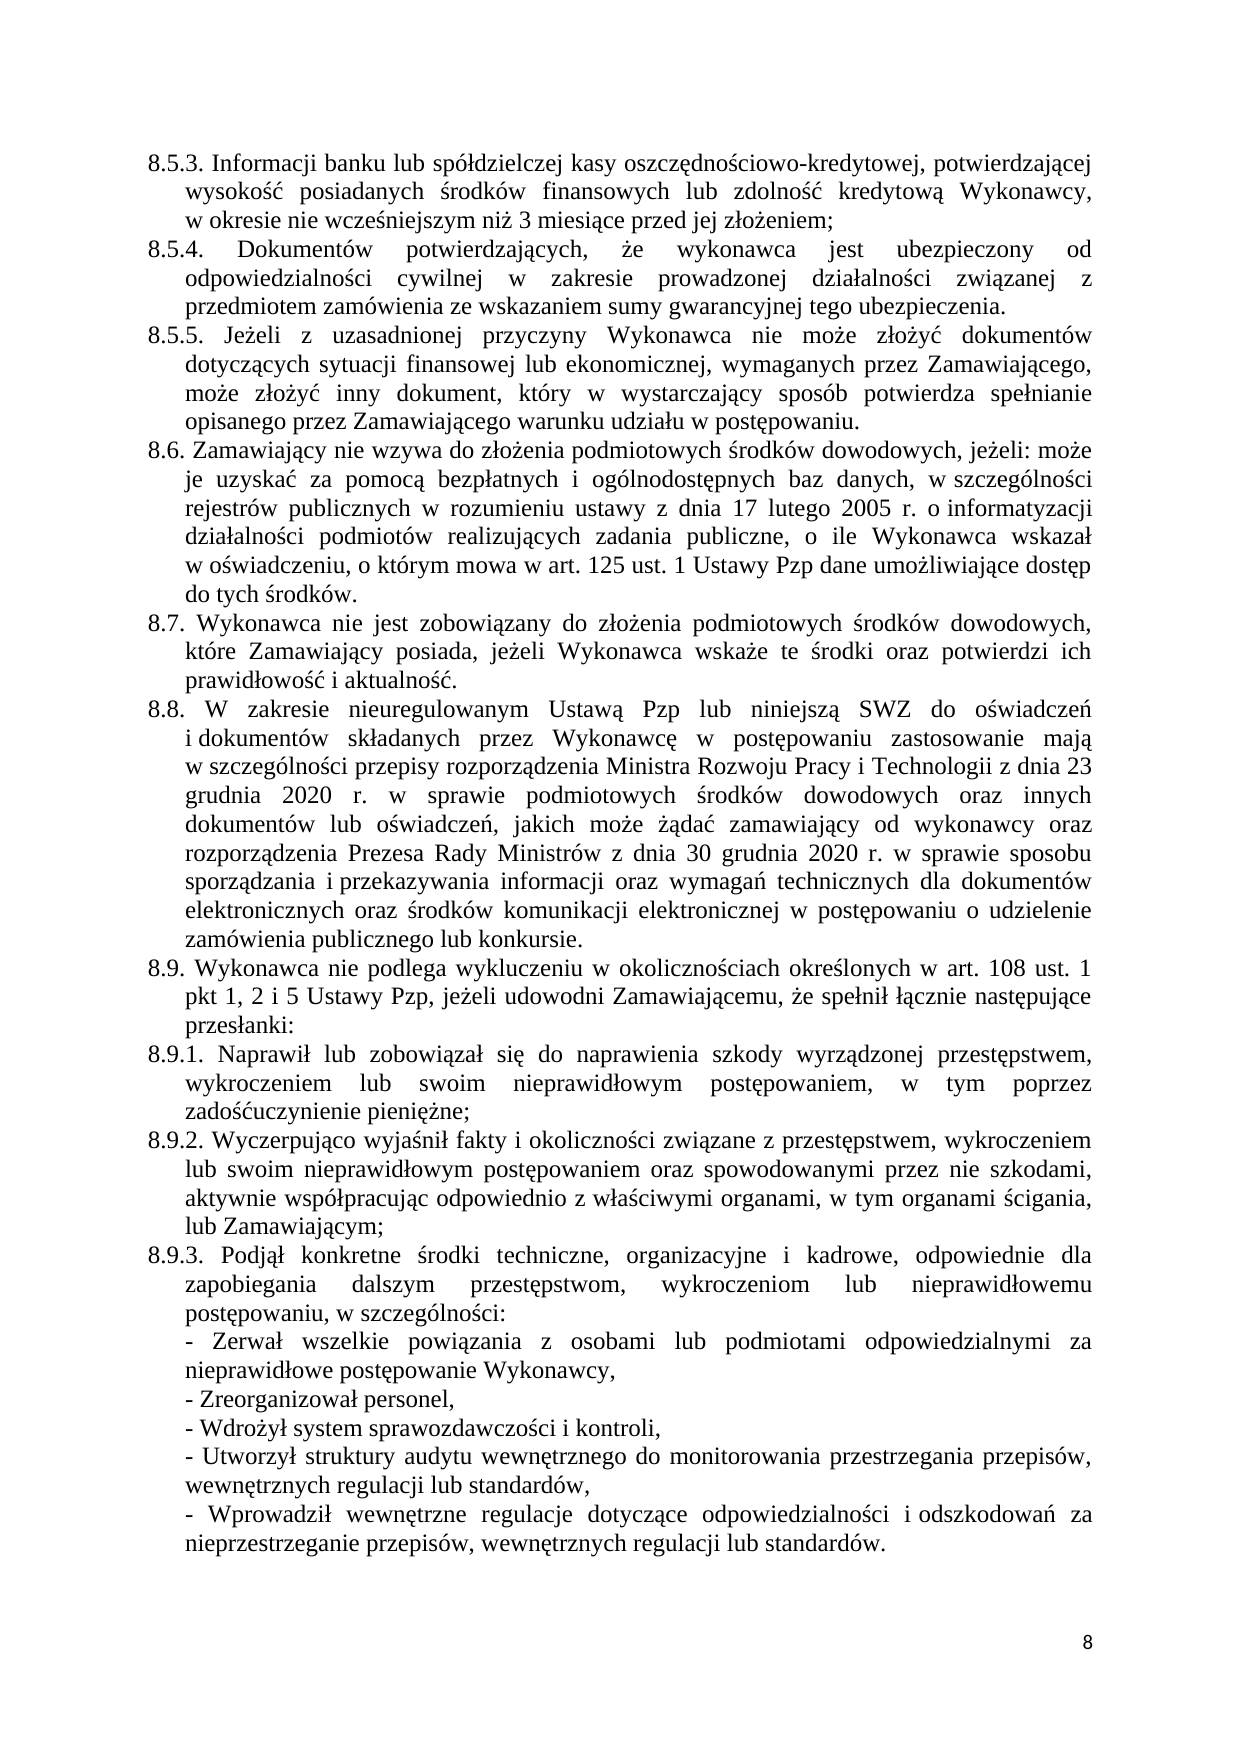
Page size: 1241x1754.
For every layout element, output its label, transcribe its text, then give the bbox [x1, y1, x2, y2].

text - Zreorganizował personel, [185, 1384, 1093, 1413]
text 8.9.3. Podjął konkretne środki techniczne, organizacyjne i kadrowe, odpowiednie dla zapobiegania dalszym przestępstwom, wykroczeniom lub nieprawidłowemu postępowaniu, w szczególności: [148, 1240, 1093, 1326]
text - Wprowadził wewnętrzne regulacje dotyczące odpowiedzialności i odszkodowań za nieprzestrzeganie przepisów, wewnętrznych regulacji lub standardów. [185, 1499, 1093, 1556]
text 8.5.3. Informacji banku lub spółdzielczej kasy oszczędnościowo-kredytowej, potwierdzającej wysokość posiadanych środków finansowych lub zdolność kredytową Wykonawcy, w okresie nie wcześniejszym niż 3 miesiące przed jej złożeniem; [148, 148, 1093, 234]
text 8.6. Zamawiający nie wzywa do złożenia podmiotowych środków dowodowych, jeżeli: może je uzyskać za pomocą bezpłatnych i ogólnodostępnych baz danych, w szczególności rejestrów publicznych w rozumieniu ustawy z dnia 17 lutego 2005 r. o informatyzacji działalności podmiotów realizujących zadania publiczne, o ile Wykonawca wskazał w oświadczeniu, o którym mowa w art. 125 ust. 1 Ustawy Pzp dane umożliwiające dostęp do tych środków. [148, 435, 1093, 608]
text 8.5.5. Jeżeli z uzasadnionej przyczyny Wykonawca nie może złożyć dokumentów dotyczących sytuacji finansowej lub ekonomicznej, wymaganych przez Zamawiającego, może złożyć inny dokument, który w wystarczający sposób potwierdza spełnianie opisanego przez Zamawiającego warunku udziału w postępowaniu. [148, 320, 1093, 435]
text 8.5.4. Dokumentów potwierdzających, że wykonawca jest ubezpieczony od odpowiedzialności cywilnej w zakresie prowadzonej działalności związanej z przedmiotem zamówienia ze wskazaniem sumy gwarancyjnej tego ubezpieczenia. [148, 234, 1093, 320]
text 8.9.2. Wyczerpująco wyjaśnił fakty i okoliczności związane z przestępstwem, wykroczeniem lub swoim nieprawidłowym postępowaniem oraz spowodowanymi przez nie szkodami, aktywnie współpracując odpowiednio z właściwymi organami, w tym organami ścigania, lub Zamawiającym; [148, 1125, 1093, 1240]
text - Wdrożył system sprawozdawczości i kontroli, [185, 1413, 1093, 1441]
text 8.7. Wykonawca nie jest zobowiązany do złożenia podmiotowych środków dowodowych, które Zamawiający posiada, jeżeli Wykonawca wskaże te środki oraz potwierdzi ich prawidłowość i aktualność. [148, 608, 1093, 694]
text 8.8. W zakresie nieuregulowanym Ustawą Pzp lub niniejszą SWZ do oświadczeń i dokumentów składanych przez Wykonawcę w postępowaniu zastosowanie mają w szczególności przepisy rozporządzenia Ministra Rozwoju Pracy i Technologii z dnia 23 grudnia 2020 r. w sprawie podmiotowych środków dowodowych oraz innych dokumentów lub oświadczeń, jakich może żądać zamawiający od wykonawcy oraz rozporządzenia Prezesa Rady Ministrów z dnia 30 grudnia 2020 r. w sprawie sposobu sporządzania i przekazywania informacji oraz wymagań technicznych dla dokumentów elektronicznych oraz środków komunikacji elektronicznej w postępowaniu o udzielenie zamówienia publicznego lub konkursie. [148, 694, 1093, 953]
text - Zerwał wszelkie powiązania z osobami lub podmiotami odpowiedzialnymi za nieprawidłowe postępowanie Wykonawcy, [185, 1326, 1093, 1384]
text 8.9. Wykonawca nie podlega wykluczeniu w okolicznościach określonych w art. 108 ust. 1 pkt 1, 2 i 5 Ustawy Pzp, jeżeli udowodni Zamawiającemu, że spełnił łącznie następujące przesłanki: [148, 953, 1093, 1039]
text 8.9.1. Naprawił lub zobowiązał się do naprawienia szkody wyrządzonej przestępstwem, wykroczeniem lub swoim nieprawidłowym postępowaniem, w tym poprzez zadośćuczynienie pieniężne; [148, 1039, 1093, 1125]
text - Utworzył struktury audytu wewnętrznego do monitorowania przestrzegania przepisów, wewnętrznych regulacji lub standardów, [185, 1441, 1093, 1499]
